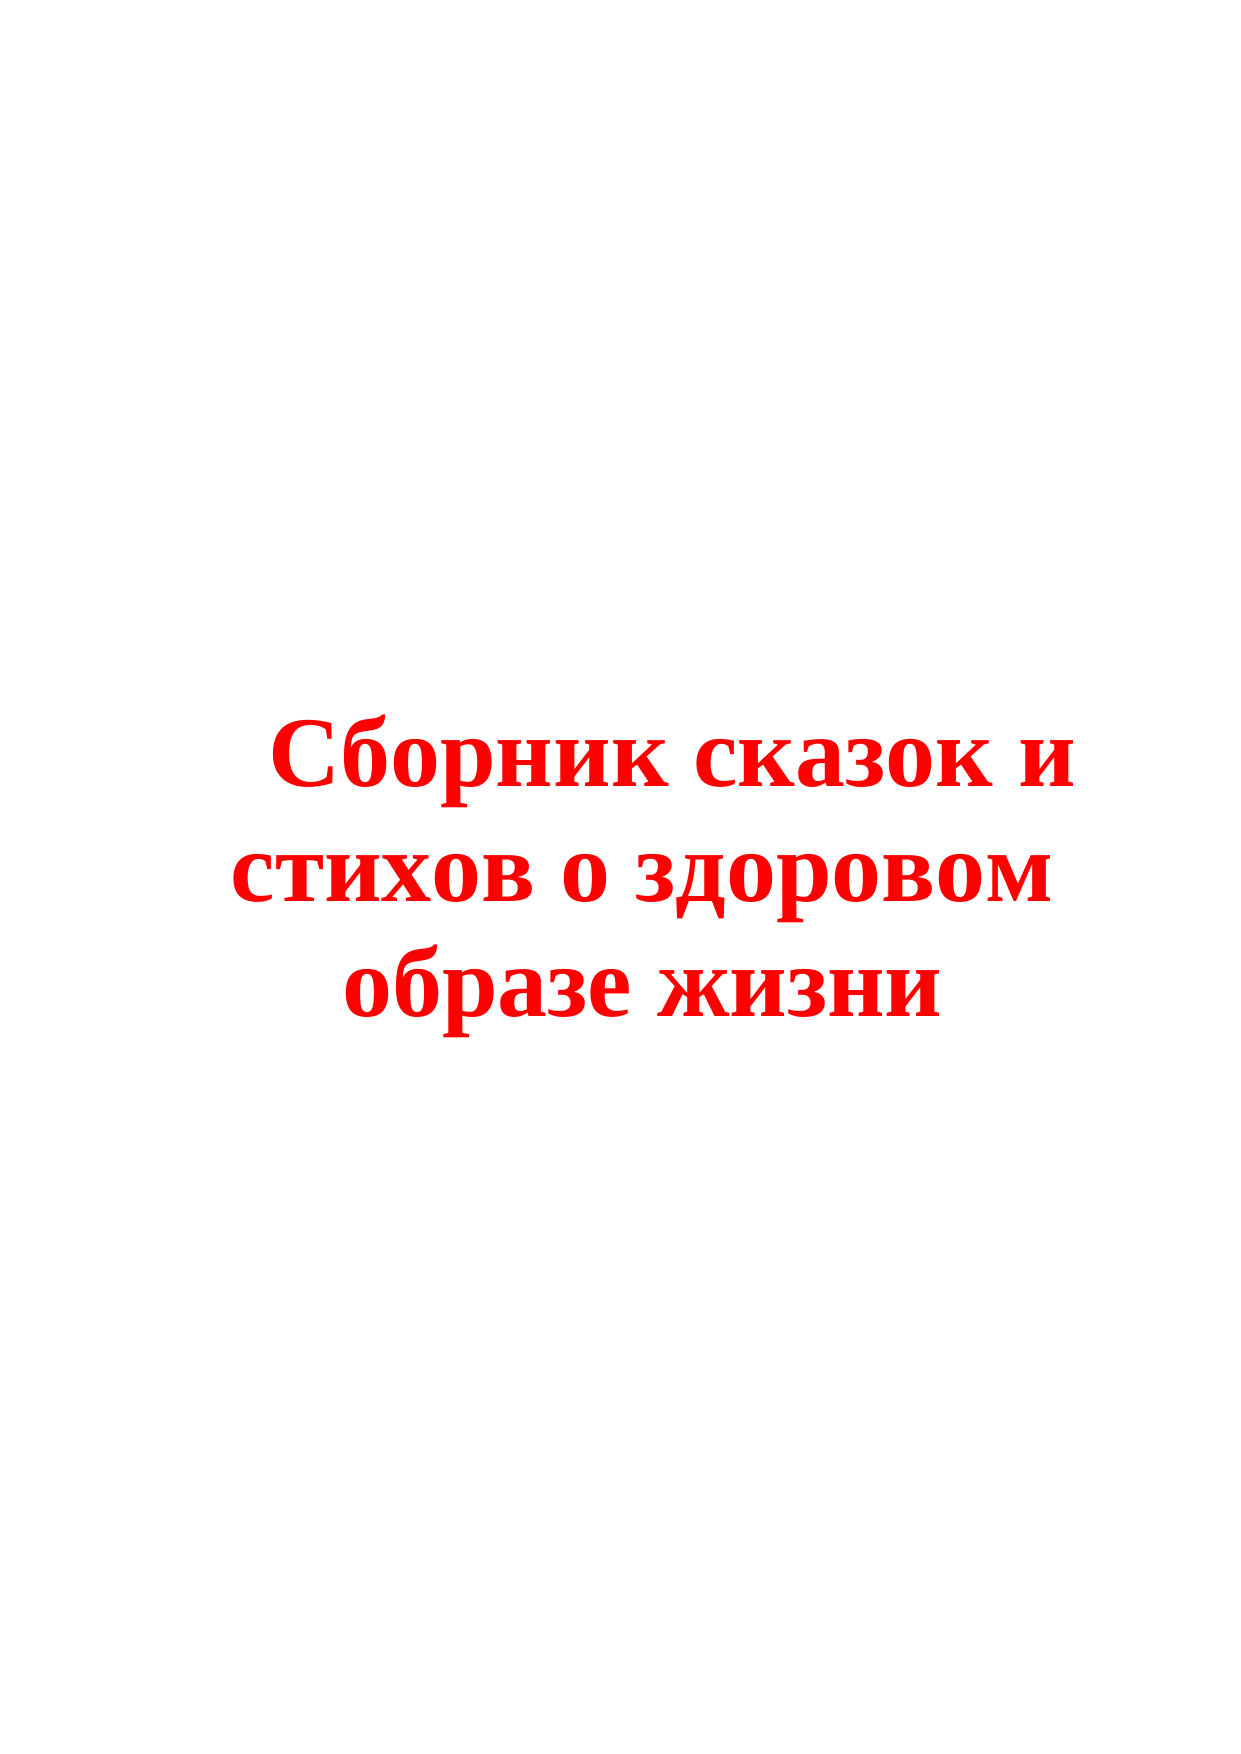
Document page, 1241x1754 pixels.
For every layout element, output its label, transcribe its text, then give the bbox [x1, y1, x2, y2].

text Сборник сказок и стихов о здоровом образе жизни [177, 693, 1107, 1038]
